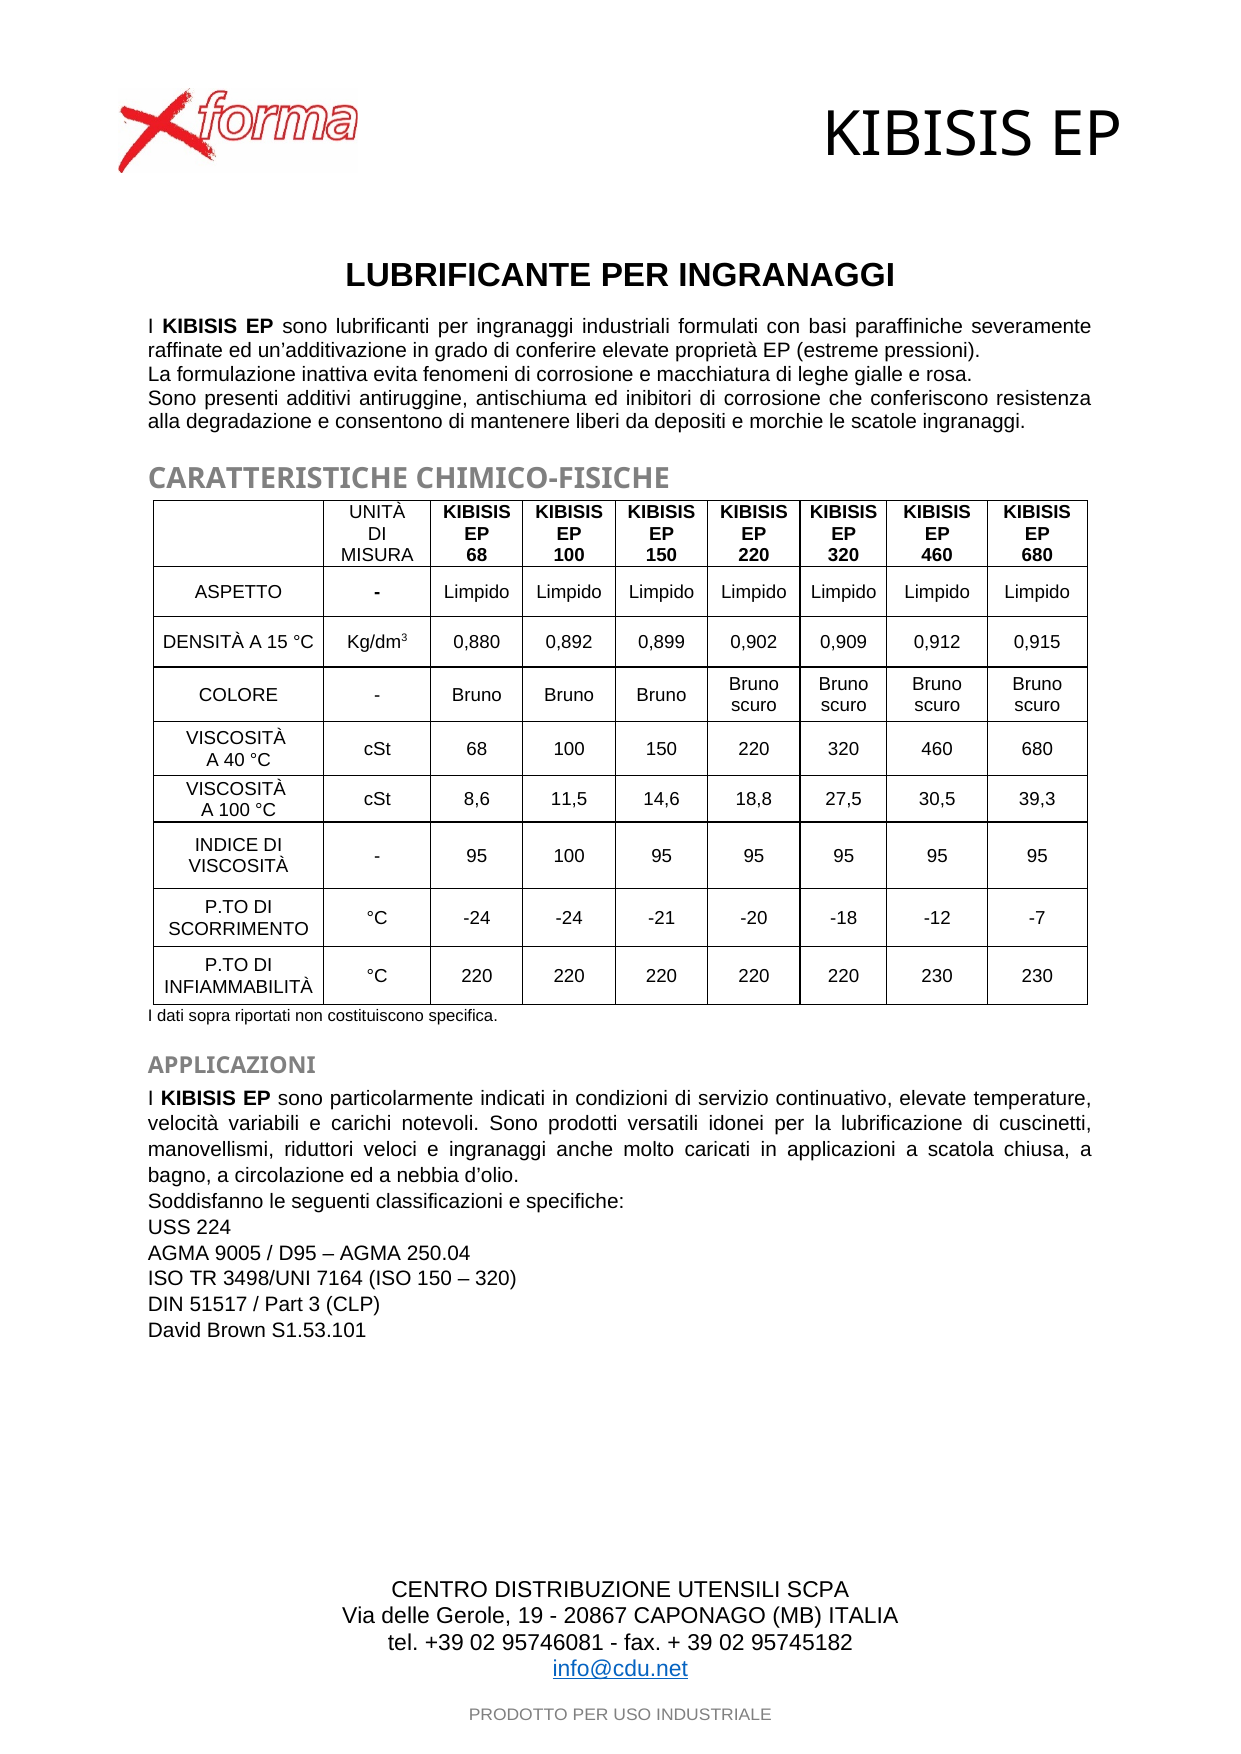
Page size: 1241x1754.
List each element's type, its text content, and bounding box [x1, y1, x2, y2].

table_header KIBISIS EP 220 [708, 501, 799, 566]
table_cell VISCOSITÀ A 40 °C [154, 722, 323, 775]
text ISO TR 3498/UNI 7164 (ISO 150 – 320) [148, 1266, 1093, 1290]
table_cell Kg/dm3 [324, 617, 430, 666]
table_header KIBISIS EP 100 [523, 501, 615, 566]
table_cell 0,909 [801, 617, 886, 666]
table_cell Bruno [523, 668, 615, 721]
table_header KIBISIS EP 150 [616, 501, 707, 566]
table_cell - [324, 668, 430, 721]
text La formulazione inattiva evita fenomeni di corrosione e macchiatura di leghe gialle e rosa. [118, 361, 1122, 385]
table_cell 95 [988, 823, 1087, 888]
table_cell INDICE DI VISCOSITÀ [154, 823, 323, 888]
table_cell Limpido [708, 567, 799, 616]
table_cell 220 [801, 947, 886, 1004]
table_cell COLORE [154, 668, 323, 721]
table_header KIBISIS EP 460 [887, 501, 987, 566]
table_cell - [324, 823, 430, 888]
table_cell Bruno scuro [887, 668, 987, 721]
table_cell 0,899 [616, 617, 707, 666]
table_cell -24 [431, 889, 522, 946]
table_cell 220 [708, 722, 799, 775]
table_cell 0,892 [523, 617, 615, 666]
table_cell Bruno scuro [708, 668, 799, 721]
table_header KIBISIS EP 68 [431, 501, 522, 566]
text I KIBISIS EP sono lubrificanti per ingranaggi industriali formulati con basi paraffiniche severamente raffinate ed un’additivazione in grado di conferire elevate proprietà EP (estreme pressioni). [148, 313, 1093, 361]
table_cell 100 [523, 823, 615, 888]
table_cell - [324, 567, 430, 616]
table_cell Limpido [801, 567, 886, 616]
table_cell Limpido [523, 567, 615, 616]
table_cell 230 [988, 947, 1087, 1004]
text I KIBISIS EP sono particolarmente indicati in condizioni di servizio continuativo, elevate temperature, velocità variabili e carichi notevoli. Sono prodotti versatili idonei per la lubrificazione di cuscinetti, manovellismi, riduttori veloci e ingranaggi anche molto caricati in applicazioni a scatola chiusa, a bagno, a circolazione ed a nebbia d’olio. [148, 1085, 1093, 1187]
table_cell 680 [988, 722, 1087, 775]
table_cell 100 [523, 722, 615, 775]
table_header UNITÀ DI MISURA [324, 501, 430, 566]
table_cell 0,880 [431, 617, 522, 666]
table_cell cSt [324, 776, 430, 821]
table_cell -21 [616, 889, 707, 946]
table_cell 230 [887, 947, 987, 1004]
table_cell -24 [523, 889, 615, 946]
table_cell 220 [616, 947, 707, 1004]
table_cell 27,5 [801, 776, 886, 821]
table_cell -12 [887, 889, 987, 946]
table_cell cSt [324, 722, 430, 775]
table_header [154, 501, 323, 566]
text AGMA 9005 / D95 – AGMA 250.04 [148, 1240, 1093, 1264]
table_cell 150 [616, 722, 707, 775]
table_cell 320 [801, 722, 886, 775]
table_cell -18 [801, 889, 886, 946]
table_cell 68 [431, 722, 522, 775]
table_cell 95 [801, 823, 886, 888]
table_cell 39,3 [988, 776, 1087, 821]
table_cell ASPETTO [154, 567, 323, 616]
table_cell 0,912 [887, 617, 987, 666]
table_cell 95 [887, 823, 987, 888]
table_cell Bruno [431, 668, 522, 721]
text USS 224 [148, 1214, 1093, 1238]
table_cell 18,8 [708, 776, 799, 821]
text DIN 51517 / Part 3 (CLP) [148, 1292, 1093, 1316]
subtitle applicazioni [148, 1043, 1122, 1082]
table_cell 95 [708, 823, 799, 888]
table_cell Limpido [887, 567, 987, 616]
table_cell -7 [988, 889, 1087, 946]
table_cell 8,6 [431, 776, 522, 821]
text KIBISIS EP [118, 89, 1122, 174]
table_cell °C [324, 889, 430, 946]
table_cell 220 [431, 947, 522, 1004]
table_cell 14,6 [616, 776, 707, 821]
table_cell DENSITÀ A 15 °C [154, 617, 323, 666]
table_cell °C [324, 947, 430, 1004]
table_cell Limpido [988, 567, 1087, 616]
table_cell 30,5 [887, 776, 987, 821]
table_cell VISCOSITÀ A 100 °C [154, 776, 323, 821]
text Sono presenti additivi antiruggine, antischiuma ed inibitori di corrosione che conferiscono resistenza alla degradazione e consentono di mantenere liberi da depositi e morchie le scatole ingranaggi. [148, 385, 1093, 433]
table_cell P.TO DI INFIAMMABILITÀ [154, 947, 323, 1004]
table_cell 220 [523, 947, 615, 1004]
text LUBRIFICANTE PER INGRANAGGI [118, 255, 1122, 294]
text I dati sopra riportati non costituiscono specifica. [118, 1005, 1122, 1024]
text David Brown S1.53.101 [148, 1318, 1093, 1342]
table_cell Bruno scuro [988, 668, 1087, 721]
table_cell 11,5 [523, 776, 615, 821]
table_cell 460 [887, 722, 987, 775]
table_cell P.TO DI SCORRIMENTO [154, 889, 323, 946]
picture [118, 88, 358, 173]
table_cell -20 [708, 889, 799, 946]
table_header KIBISIS EP 320 [801, 501, 886, 566]
table_cell Bruno [616, 668, 707, 721]
table_header KIBISIS EP 680 [988, 501, 1087, 566]
table_cell Bruno scuro [801, 668, 886, 721]
table_cell Limpido [616, 567, 707, 616]
subtitle CARATTERISTICHE CHIMICO-FISICHE [118, 457, 1122, 497]
table_cell 0,902 [708, 617, 799, 666]
table_cell 95 [616, 823, 707, 888]
text Soddisfanno le seguenti classificazioni e specifiche: [148, 1189, 1093, 1213]
table_cell 95 [431, 823, 522, 888]
table_cell Limpido [431, 567, 522, 616]
table_cell 0,915 [988, 617, 1087, 666]
table_cell 220 [708, 947, 799, 1004]
